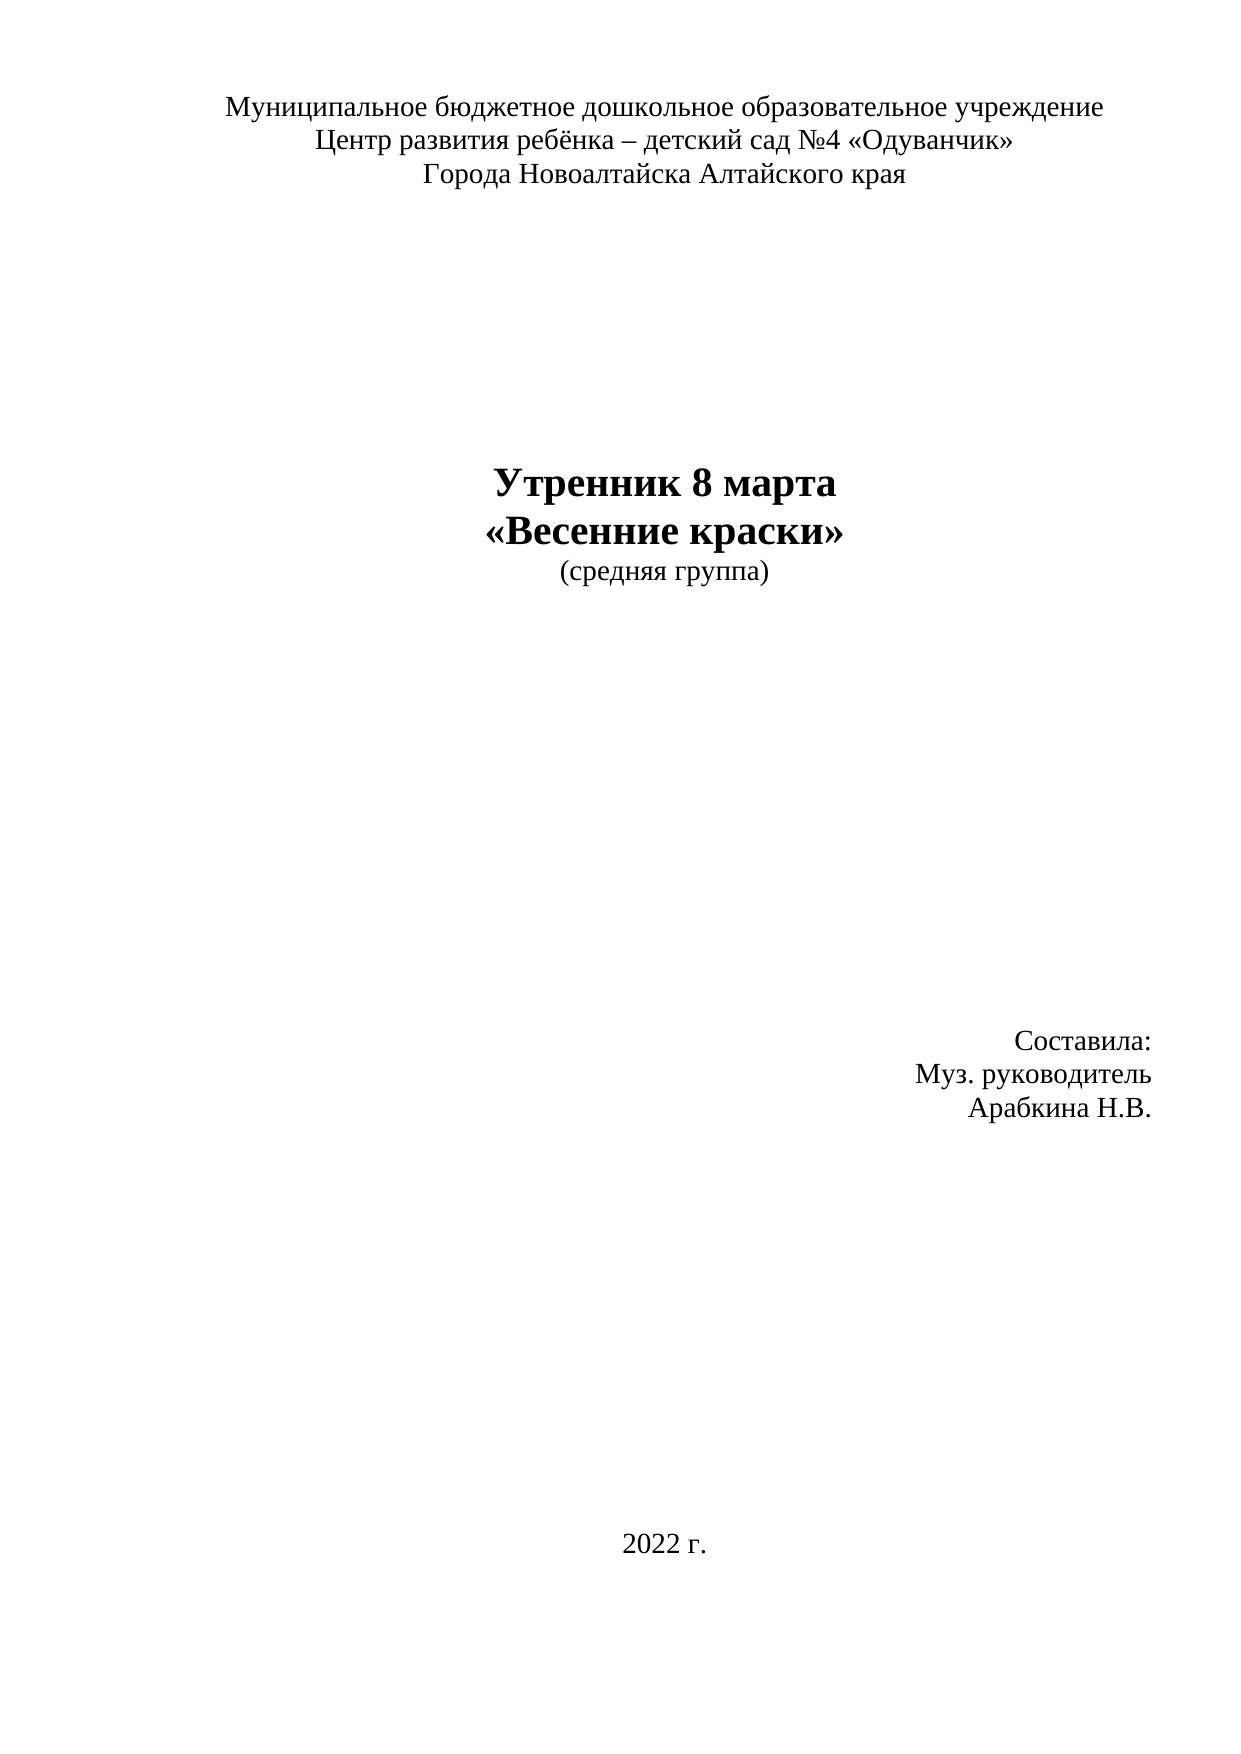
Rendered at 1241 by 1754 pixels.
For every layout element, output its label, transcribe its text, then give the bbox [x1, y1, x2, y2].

text 2022 г. [177, 1526, 1152, 1560]
text Центр развития ребёнка – детский сад №4 «Одуванчик» [177, 122, 1152, 156]
text Составила: [177, 1023, 1152, 1057]
text Утренник 8 марта [177, 458, 1152, 506]
text (средняя группа) [177, 553, 1152, 587]
text Арабкина Н.В. [177, 1090, 1152, 1124]
text «Весенние краски» [177, 506, 1152, 553]
text Муз. руководитель [177, 1057, 1152, 1090]
text Города Новоалтайска Алтайского края [177, 156, 1152, 189]
text Муниципальное бюджетное дошкольное образовательное учреждение [177, 89, 1152, 122]
